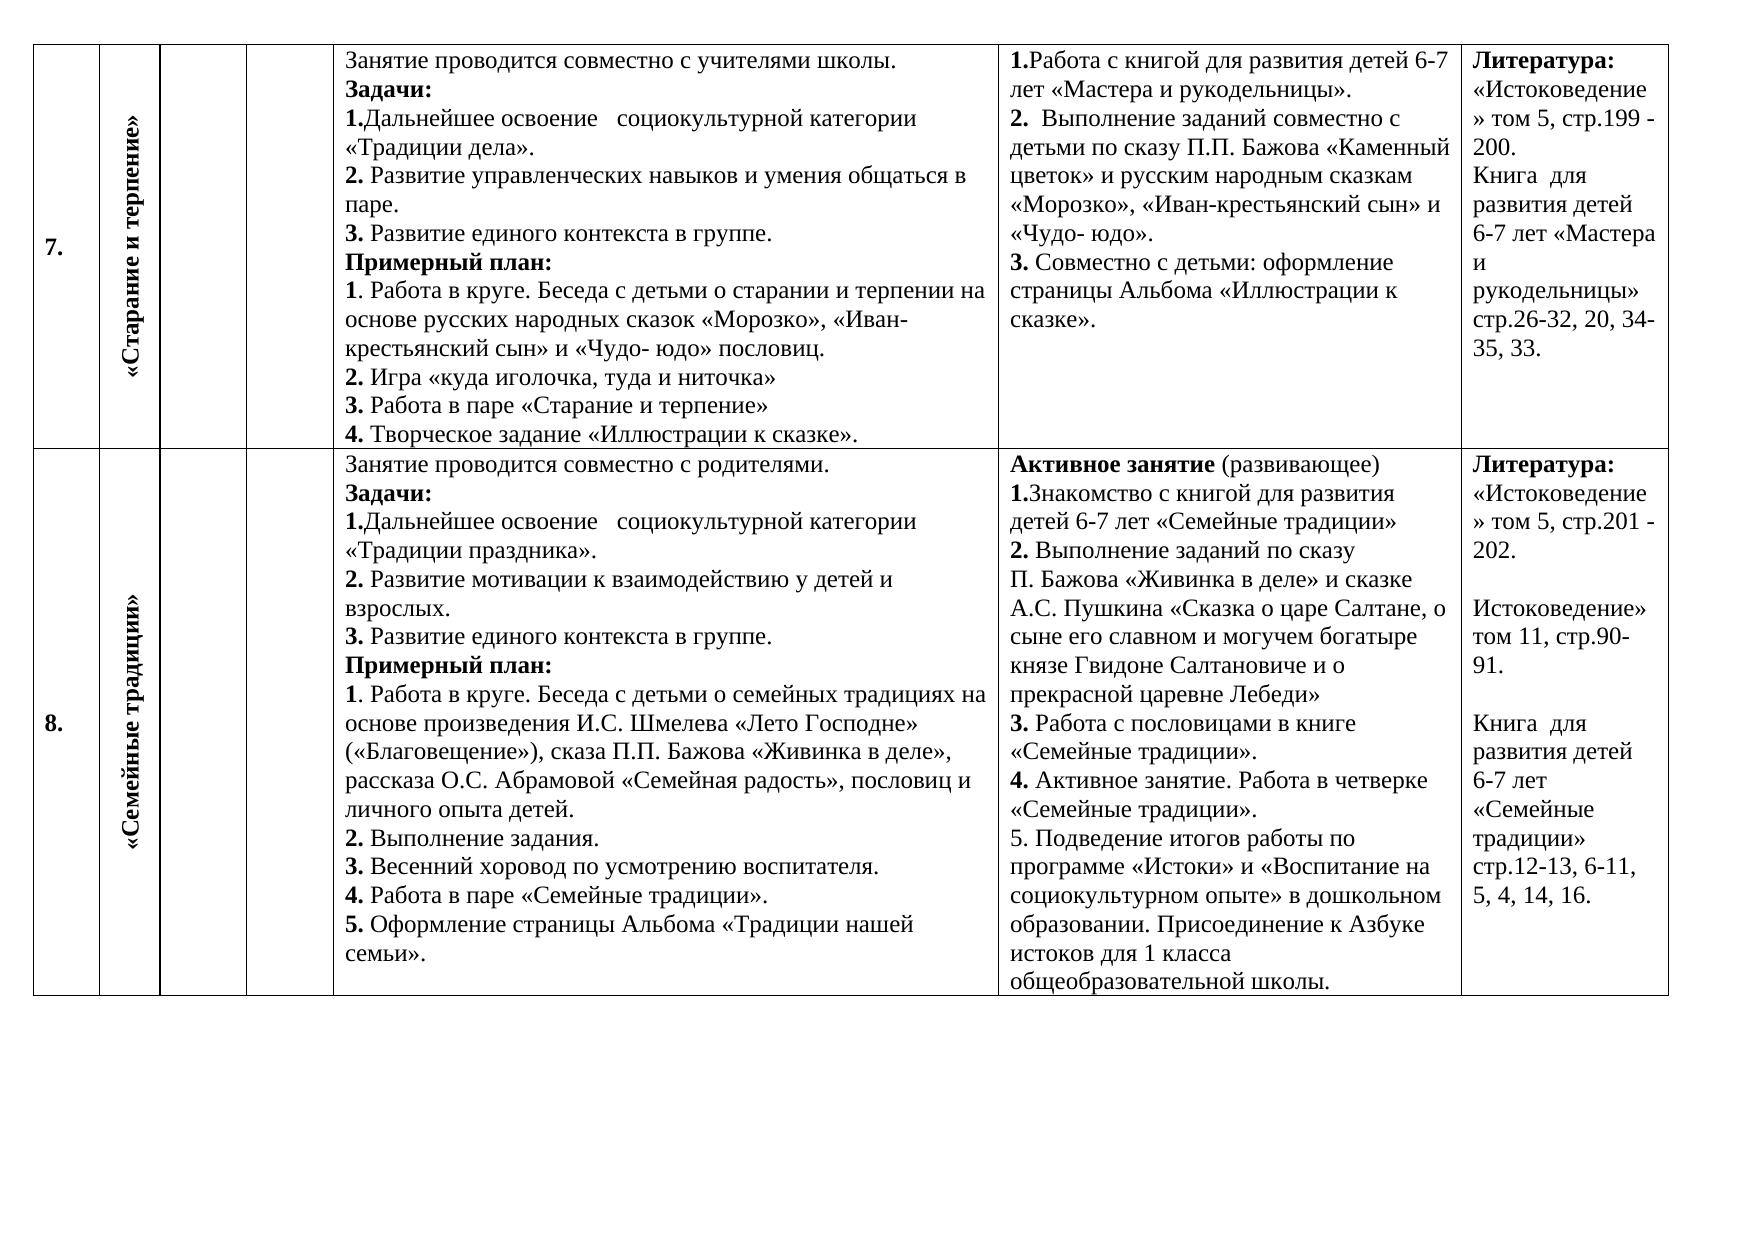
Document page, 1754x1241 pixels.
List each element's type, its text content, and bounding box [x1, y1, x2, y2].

table_cell 1.Работа с книгой для развития детей 6-7 лет «Мастера и рукодельницы». 2. Выполнение заданий совместно с детьми по сказу П.П. Бажова «Каменный цветок» и русским народным сказкам «Морозко», «Иван-крестьянский сын» и «Чудо- юдо». 3. Совместно с детьми: оформление страницы Альбома «Иллюстрации к сказке». [999, 45, 1461, 448]
table_cell [247, 449, 333, 995]
table_cell [247, 45, 333, 448]
table_cell Занятие проводится совместно с родителями. Задачи: 1.Дальнейшее освоение социокультурной категории «Традиции праздника». 2. Развитие мотивации к взаимодействию у детей и взрослых. 3. Развитие единого контекста в группе. Примерный план: 1. Работа в круге. Беседа с детьми о семейных традициях на основе произведения И.С. Шмелева «Лето Господне» («Благовещение»), сказа П.П. Бажова «Живинка в деле», рассказа О.С. Абрамовой «Семейная радость», пословиц и личного опыта детей. 2. Выполнение задания. 3. Весенний хоровод по усмотрению воспитателя. 4. Работа в паре «Семейные традиции». 5. Оформление страницы Альбома «Традиции нашей семьи». [334, 449, 998, 995]
table_cell Литература: «Истоковедение» том 5, стр.201 -202. Истоковедение» том 11, стр.90-91. Книга для развития детей 6-7 лет «Семейные традиции» стр.12-13, 6-11, 5, 4, 14, 16. [1462, 449, 1668, 995]
table_cell Активное занятие (развивающее) 1.Знакомство с книгой для развития детей 6-7 лет «Семейные традиции» 2. Выполнение заданий по сказу П. Бажова «Живинка в деле» и сказке А.С. Пушкина «Сказка о царе Салтане, о сыне его славном и могучем богатыре князе Гвидоне Салтановиче и о прекрасной царевне Лебеди» 3. Работа с пословицами в книге «Семейные традиции». 4. Активное занятие. Работа в четверке «Семейные традиции». 5. Подведение итогов работы по программе «Истоки» и «Воспитание на социокультурном опыте» в дошкольном образовании. Присоединение к Азбуке истоков для 1 класса общеобразовательной школы. [999, 449, 1461, 995]
table_cell 7. [34, 45, 99, 448]
table_cell Литература: «Истоковедение» том 5, стр.199 -200. Книга для развития детей 6-7 лет «Мастера и рукодельницы» стр.26-32, 20, 34-35, 33. [1462, 45, 1668, 448]
table_cell [161, 45, 246, 448]
table_cell 8. [34, 449, 99, 995]
table_cell «Старание и терпение» [100, 45, 159, 448]
table_cell [161, 449, 246, 995]
table_cell «Семейные традиции» [100, 449, 159, 995]
table_cell Занятие проводится совместно с учителями школы. Задачи: 1.Дальнейшее освоение социокультурной категории «Традиции дела». 2. Развитие управленческих навыков и умения общаться в паре. 3. Развитие единого контекста в группе. Примерный план: 1. Работа в круге. Беседа с детьми о старании и терпении на основе русских народных сказок «Морозко», «Иван-крестьянский сын» и «Чудо- юдо» пословиц. 2. Игра «куда иголочка, туда и ниточка» 3. Работа в паре «Старание и терпение» 4. Творческое задание «Иллюстрации к сказке». [334, 45, 998, 448]
